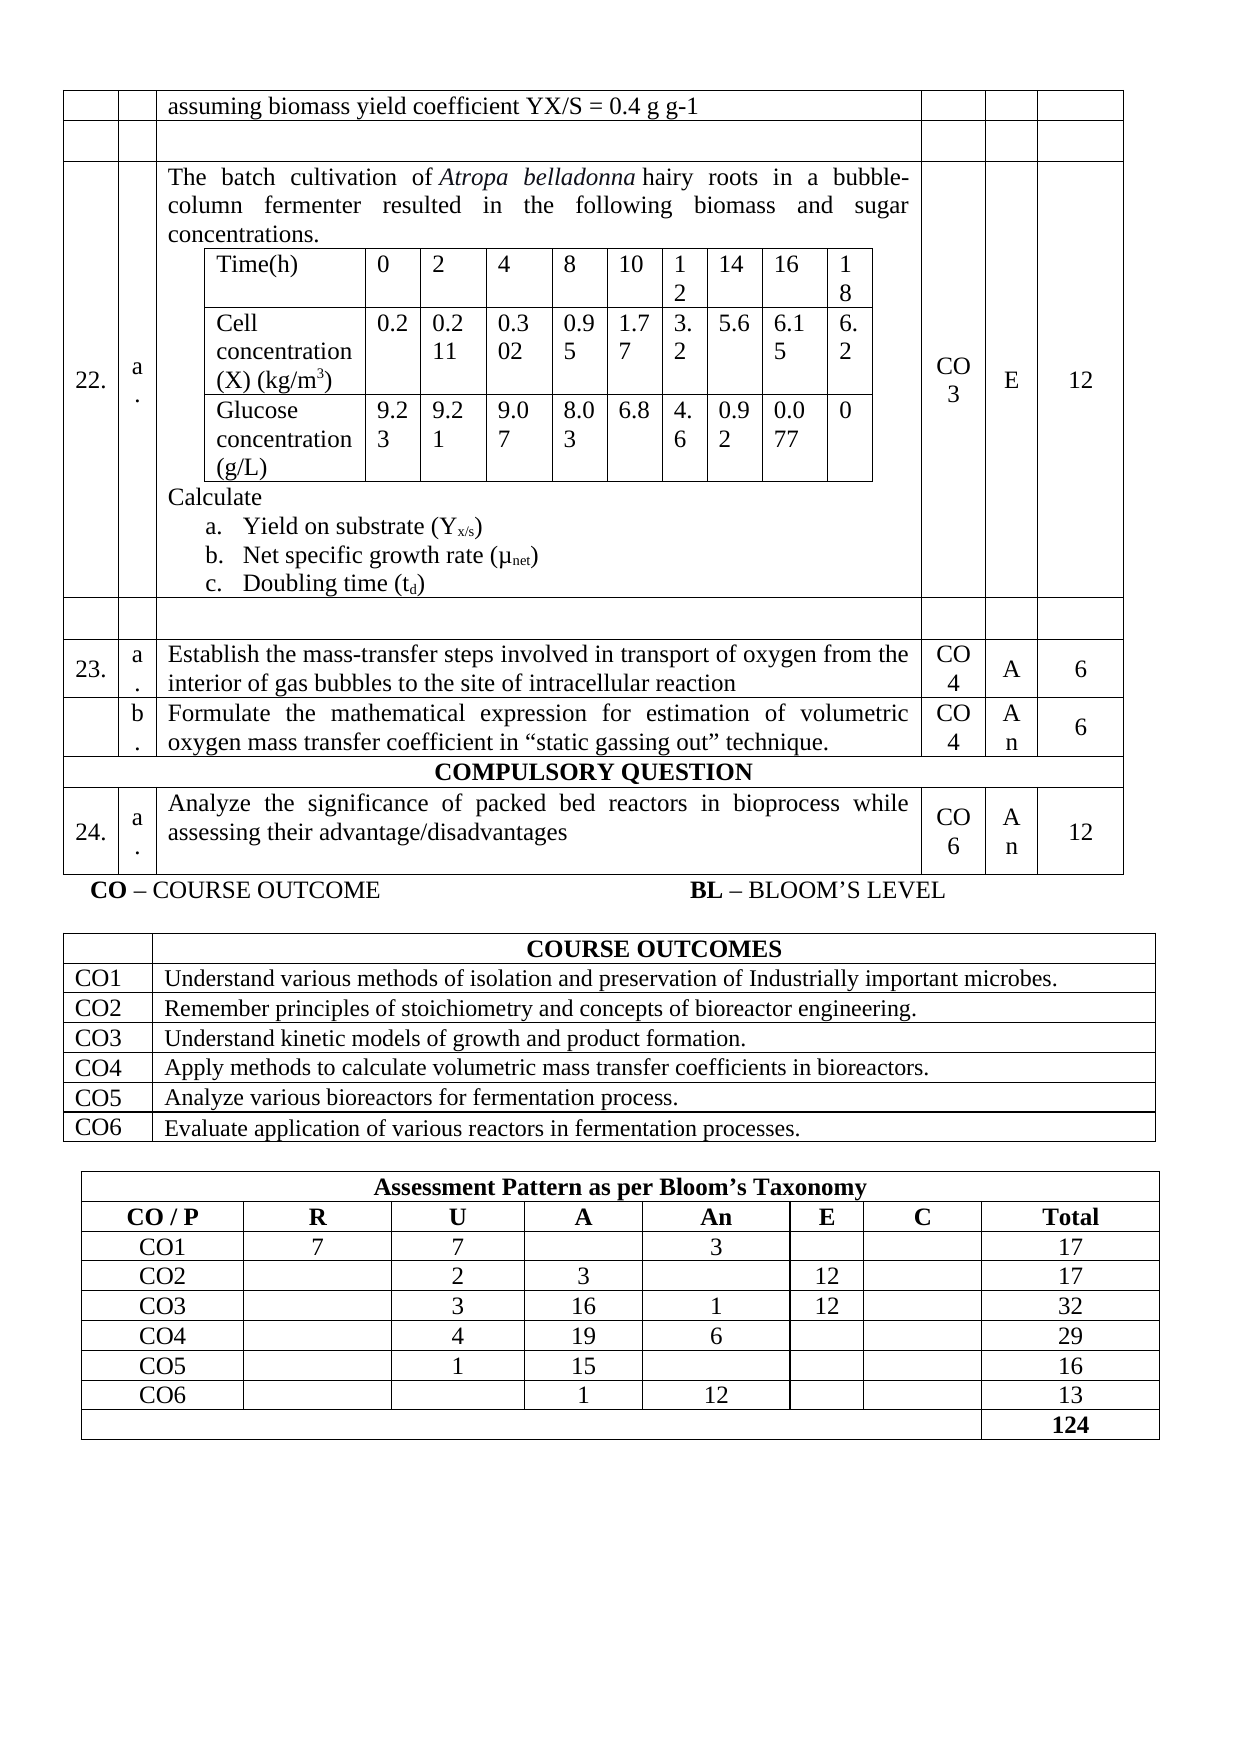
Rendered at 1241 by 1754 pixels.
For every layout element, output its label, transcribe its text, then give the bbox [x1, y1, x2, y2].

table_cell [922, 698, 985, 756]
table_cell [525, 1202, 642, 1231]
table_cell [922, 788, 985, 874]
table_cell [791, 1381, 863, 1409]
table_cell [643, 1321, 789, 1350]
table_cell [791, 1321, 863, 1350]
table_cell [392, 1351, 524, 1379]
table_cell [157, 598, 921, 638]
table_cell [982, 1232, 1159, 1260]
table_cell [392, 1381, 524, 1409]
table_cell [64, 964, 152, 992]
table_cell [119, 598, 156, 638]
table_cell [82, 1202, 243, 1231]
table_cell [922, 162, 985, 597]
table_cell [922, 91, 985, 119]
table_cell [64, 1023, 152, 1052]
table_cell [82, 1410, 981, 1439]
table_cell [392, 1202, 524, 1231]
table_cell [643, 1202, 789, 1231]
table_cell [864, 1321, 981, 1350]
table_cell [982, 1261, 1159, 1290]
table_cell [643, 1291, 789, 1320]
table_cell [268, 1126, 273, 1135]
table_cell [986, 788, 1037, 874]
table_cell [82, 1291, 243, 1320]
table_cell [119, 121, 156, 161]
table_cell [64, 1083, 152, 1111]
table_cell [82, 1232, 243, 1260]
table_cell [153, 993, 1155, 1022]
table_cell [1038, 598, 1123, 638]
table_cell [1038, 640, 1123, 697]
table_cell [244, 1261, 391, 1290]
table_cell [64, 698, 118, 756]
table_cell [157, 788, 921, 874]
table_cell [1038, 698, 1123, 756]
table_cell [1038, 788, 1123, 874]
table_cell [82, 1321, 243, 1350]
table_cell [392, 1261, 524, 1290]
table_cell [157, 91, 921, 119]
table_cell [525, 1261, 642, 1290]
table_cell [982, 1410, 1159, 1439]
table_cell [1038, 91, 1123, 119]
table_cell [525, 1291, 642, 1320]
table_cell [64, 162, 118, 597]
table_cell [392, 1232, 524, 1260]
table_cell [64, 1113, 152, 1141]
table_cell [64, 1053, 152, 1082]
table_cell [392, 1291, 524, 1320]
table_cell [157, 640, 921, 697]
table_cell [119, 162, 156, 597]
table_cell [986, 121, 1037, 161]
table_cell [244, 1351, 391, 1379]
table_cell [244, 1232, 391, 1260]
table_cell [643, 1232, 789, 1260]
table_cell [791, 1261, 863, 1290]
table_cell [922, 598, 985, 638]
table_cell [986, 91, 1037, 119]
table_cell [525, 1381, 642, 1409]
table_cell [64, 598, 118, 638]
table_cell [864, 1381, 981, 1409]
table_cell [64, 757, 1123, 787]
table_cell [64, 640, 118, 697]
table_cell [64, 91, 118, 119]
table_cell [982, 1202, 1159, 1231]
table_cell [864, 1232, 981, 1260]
text CO – COURSE OUTCOME BL – BLOOM’S LEVEL [90, 875, 1150, 904]
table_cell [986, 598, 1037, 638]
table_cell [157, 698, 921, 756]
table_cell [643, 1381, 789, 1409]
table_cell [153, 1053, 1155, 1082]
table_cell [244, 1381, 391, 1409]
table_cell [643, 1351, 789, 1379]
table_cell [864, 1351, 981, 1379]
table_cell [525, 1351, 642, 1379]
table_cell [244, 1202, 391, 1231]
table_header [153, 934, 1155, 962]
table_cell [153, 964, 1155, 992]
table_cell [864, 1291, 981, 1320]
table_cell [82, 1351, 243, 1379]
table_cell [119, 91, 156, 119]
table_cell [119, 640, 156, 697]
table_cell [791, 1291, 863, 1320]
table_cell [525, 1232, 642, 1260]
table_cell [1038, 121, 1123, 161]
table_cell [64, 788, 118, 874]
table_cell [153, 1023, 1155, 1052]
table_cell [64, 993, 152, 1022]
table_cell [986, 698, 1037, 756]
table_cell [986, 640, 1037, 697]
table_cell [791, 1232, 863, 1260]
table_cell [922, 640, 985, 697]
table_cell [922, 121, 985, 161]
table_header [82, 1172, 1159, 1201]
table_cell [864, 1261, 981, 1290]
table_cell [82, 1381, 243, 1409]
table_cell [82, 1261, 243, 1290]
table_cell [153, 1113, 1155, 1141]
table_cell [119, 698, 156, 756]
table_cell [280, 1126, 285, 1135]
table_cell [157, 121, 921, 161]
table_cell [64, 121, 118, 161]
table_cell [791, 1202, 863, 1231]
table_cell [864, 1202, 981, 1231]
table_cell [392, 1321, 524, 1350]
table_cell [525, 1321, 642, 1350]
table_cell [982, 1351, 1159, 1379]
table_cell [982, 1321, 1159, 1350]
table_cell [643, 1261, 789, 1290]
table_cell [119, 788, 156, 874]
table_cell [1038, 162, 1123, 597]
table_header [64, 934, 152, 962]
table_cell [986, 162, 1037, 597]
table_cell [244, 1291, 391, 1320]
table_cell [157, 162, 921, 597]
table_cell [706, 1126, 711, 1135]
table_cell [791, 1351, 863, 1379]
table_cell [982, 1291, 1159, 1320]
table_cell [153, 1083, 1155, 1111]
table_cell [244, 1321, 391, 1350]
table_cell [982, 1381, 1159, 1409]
